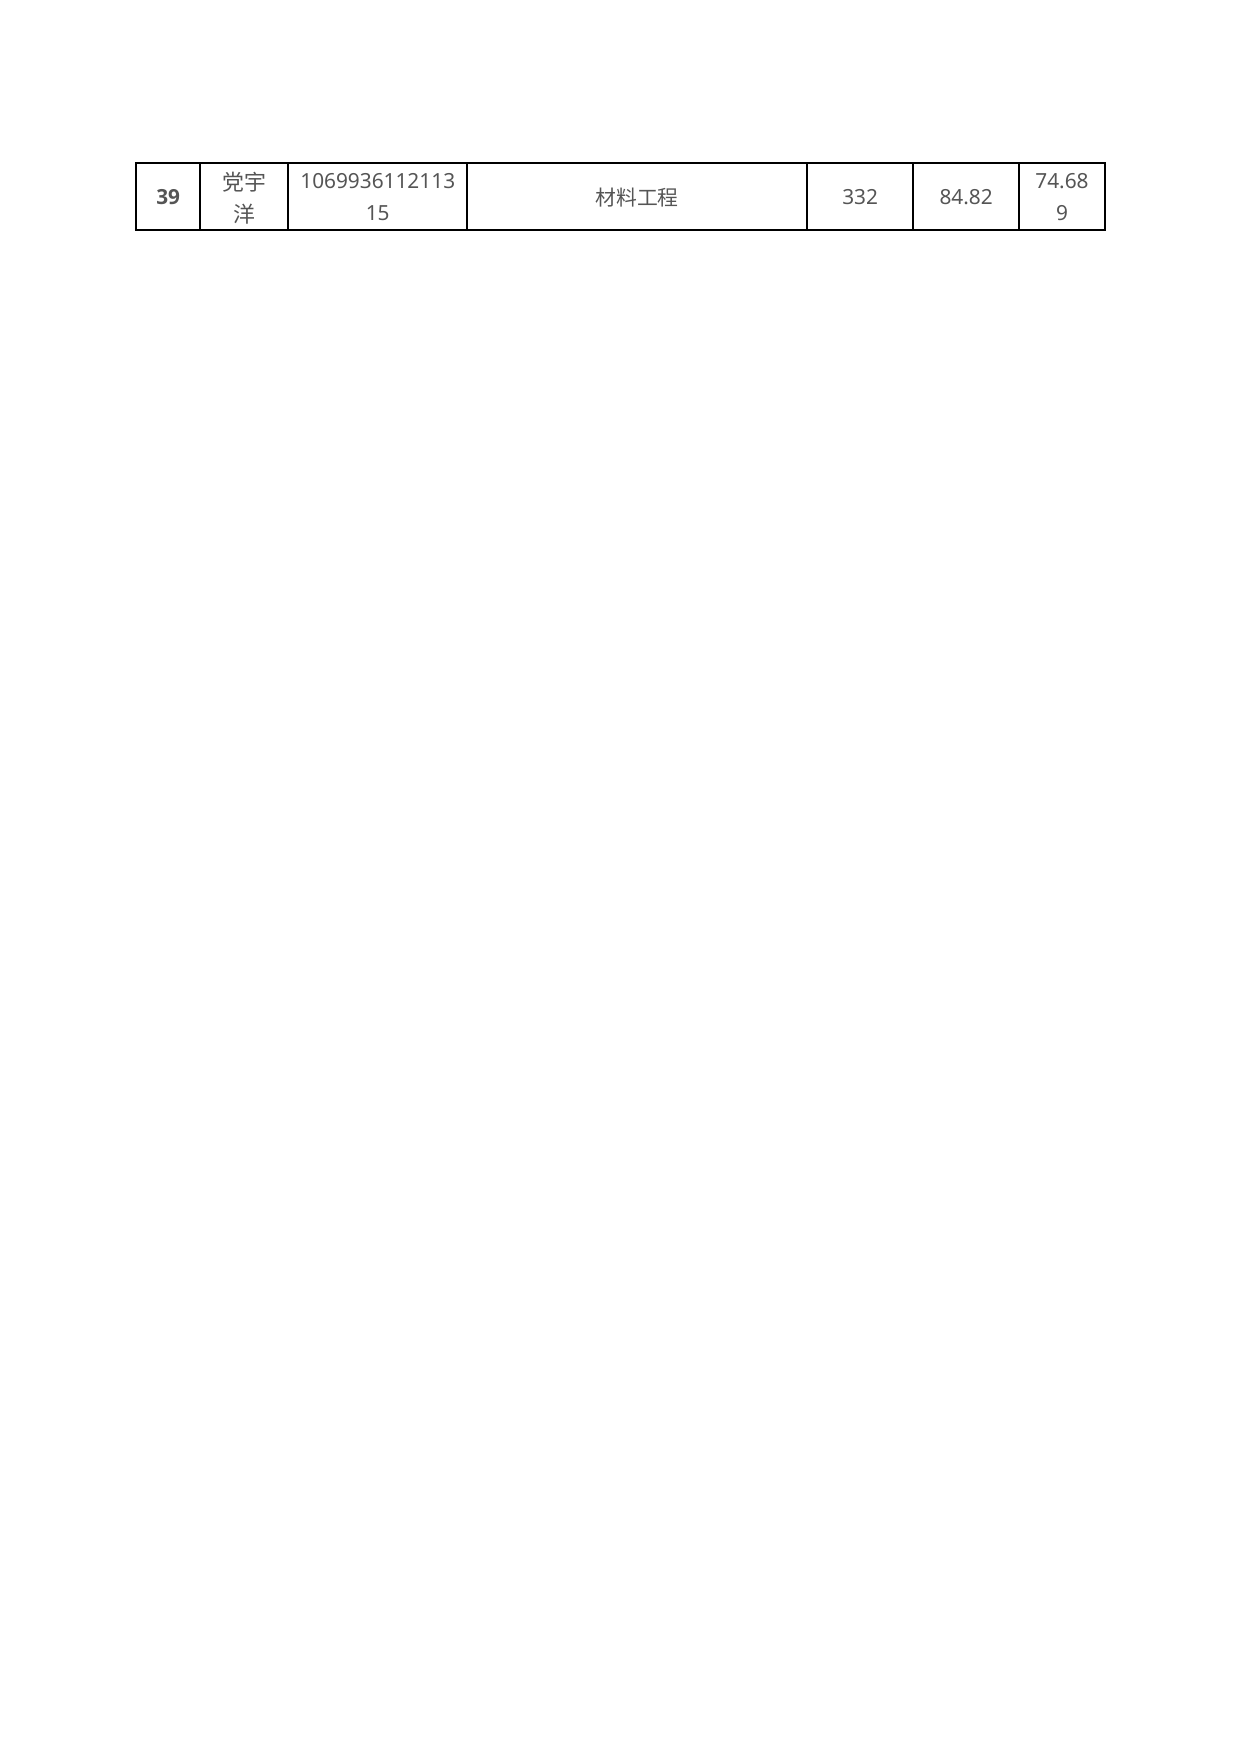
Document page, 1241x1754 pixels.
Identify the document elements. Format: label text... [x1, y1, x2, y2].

table_cell 74.689 [1020, 164, 1104, 229]
table_cell 39 [137, 164, 199, 229]
table_cell 332 [808, 164, 912, 229]
table_cell 106993611211315 [289, 164, 466, 229]
table_cell 84.82 [914, 164, 1018, 229]
table_cell 党宇洋 [201, 164, 287, 229]
table_cell 材料工程 [468, 164, 806, 229]
